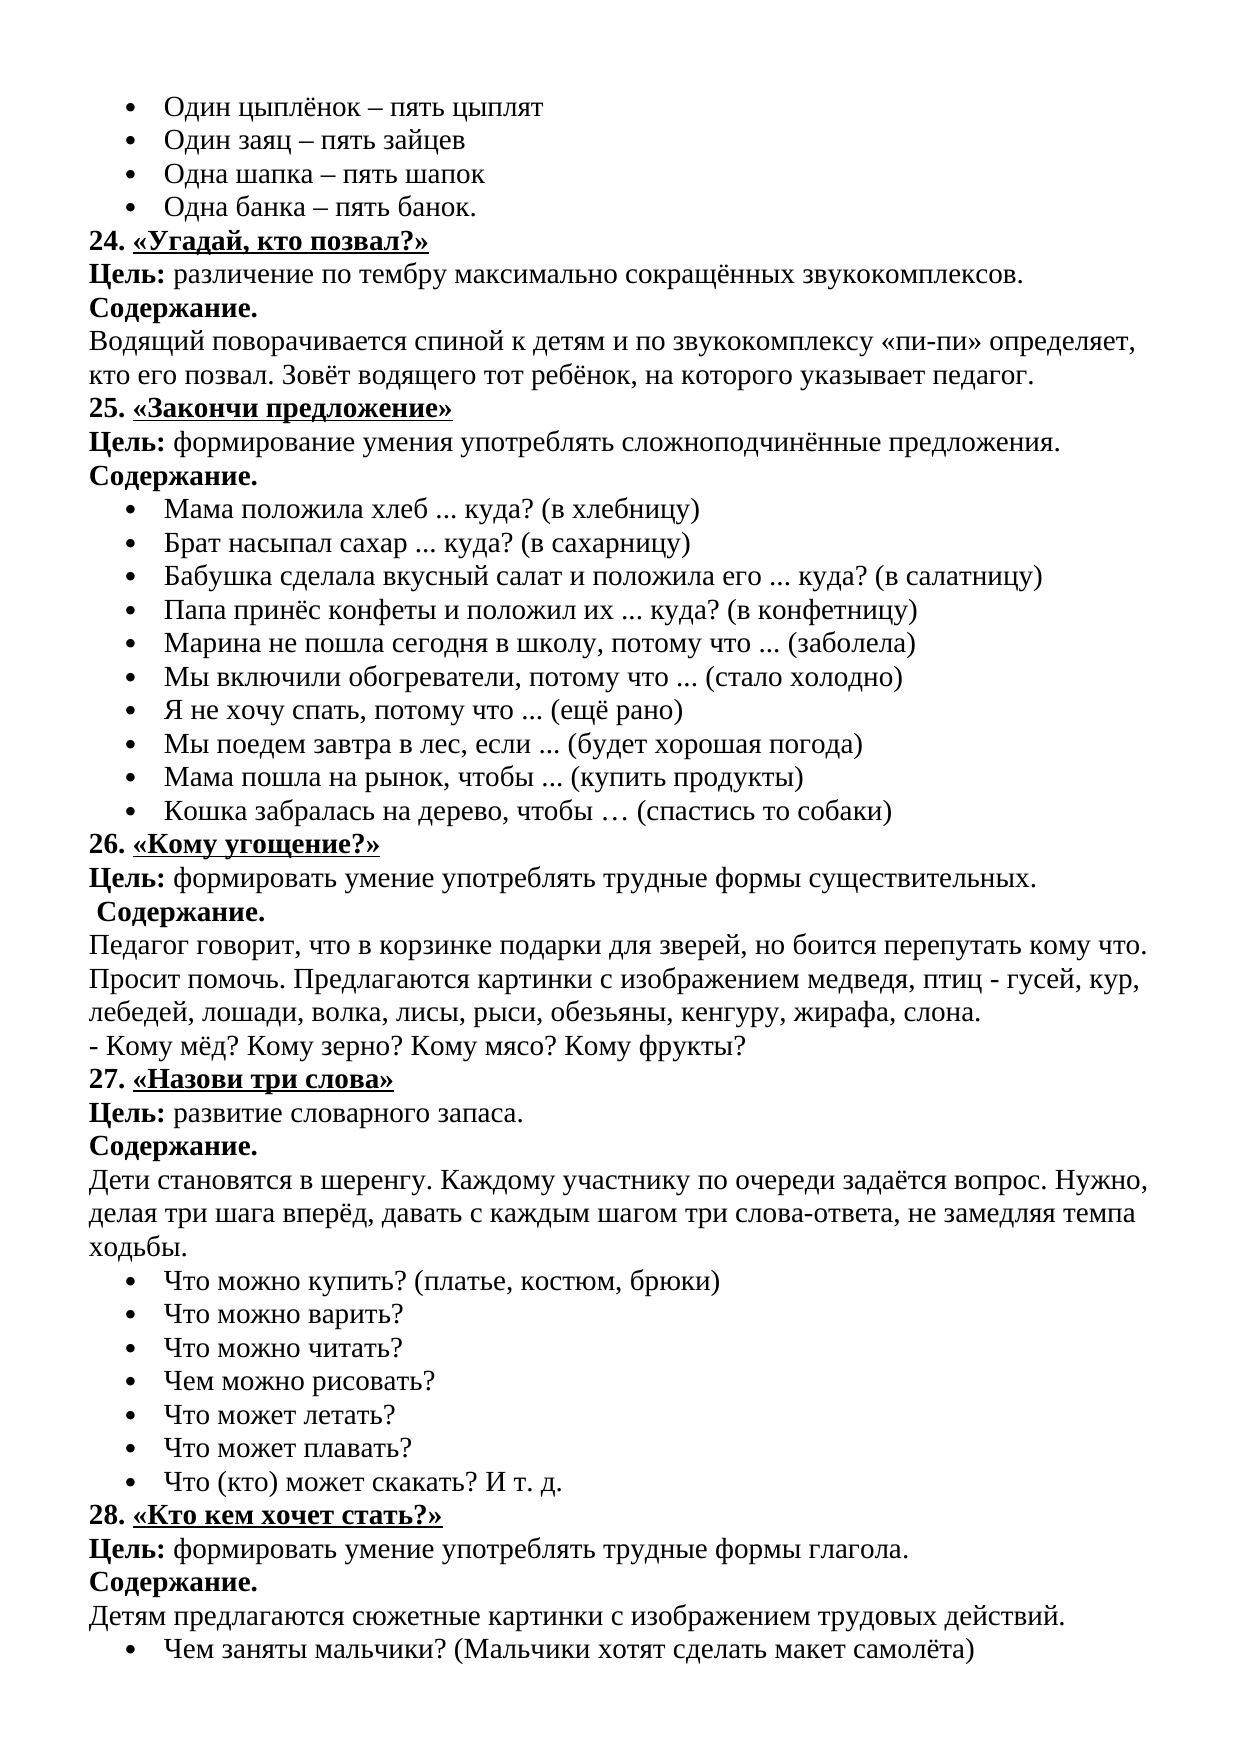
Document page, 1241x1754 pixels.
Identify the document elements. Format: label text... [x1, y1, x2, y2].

text 25. «Закончи предложение» [89, 391, 1152, 424]
list Что может летать? [126, 1397, 1152, 1430]
text 24. «Угадай, кто позвал?» [89, 223, 1152, 256]
text Содержание. [89, 894, 1152, 927]
list Папа принёс конфеты и положил их ... куда? (в конфетницу) [126, 592, 1152, 625]
list Мама пошла на рынок, чтобы ... (купить продукты) [126, 759, 1152, 793]
list Мы поедем завтра в лес, если ... (будет хорошая погода) [126, 726, 1152, 759]
text 26. «Кому угощение?» [89, 827, 1152, 860]
list Одна шапка – пять шапок [126, 156, 1152, 189]
list Что может плавать? [126, 1430, 1152, 1464]
text Цель: формировать умение употреблять трудные формы существительных. [89, 860, 1152, 894]
list Марина не пошла сегодня в школу, потому что ... (заболела) [126, 625, 1152, 659]
text Цель: формирование умения употреблять сложноподчинённые предложения. [89, 424, 1152, 458]
text - Кому мёд? Кому зерно? Кому мясо? Кому фрукты? [89, 1028, 1152, 1061]
list Бабушка сделала вкусный салат и положила его ... куда? (в салатницу) [126, 558, 1152, 592]
list Чем заняты мальчики? (Мальчики хотят сделать макет самолёта) [126, 1632, 1152, 1665]
list Кошка забралась на дерево, чтобы … (спастись то собаки) [126, 793, 1152, 827]
text Педагог говорит, что в корзинке подарки для зверей, но боится перепутать кому что. Просит помочь. Предлагаются картинки с изображением медведя, птиц - гусей, кур, лебедей, лошади, волка, лисы, рыси, обезьяны, кенгуру, жирафа, слона. [89, 927, 1152, 1028]
list Один цыплёнок – пять цыплят [126, 89, 1152, 122]
list Что можно варить? [126, 1296, 1152, 1330]
list Одна банка – пять банок. [126, 189, 1152, 223]
text Содержание. [89, 290, 1152, 323]
text Содержание. [89, 1128, 1152, 1162]
list Что можно купить? (платье, костюм, брюки) [126, 1263, 1152, 1296]
text Цель: развитие словарного запаса. [89, 1095, 1152, 1128]
list Что можно читать? [126, 1330, 1152, 1363]
text Детям предлагаются сюжетные картинки с изображением трудовых действий. [89, 1598, 1152, 1632]
list Брат насыпал сахар ... куда? (в сахарницу) [126, 525, 1152, 558]
text Содержание. [89, 458, 1152, 491]
list Мама положила хлеб ... куда? (в хлебницу) [126, 491, 1152, 525]
list Мы включили обогреватели, потому что ... (стало холодно) [126, 659, 1152, 692]
text Дети становятся в шеренгу. Каждому участнику по очереди задаётся вопрос. Нужно, делая три шага вперёд, давать с каждым шагом три слова-ответа, не замедляя темпа ходьбы. [89, 1162, 1152, 1263]
text 28. «Кто кем хочет стать?» [89, 1497, 1152, 1531]
list Один заяц – пять зайцев [126, 122, 1152, 156]
list Я не хочу спать, потому что ... (ещё рано) [126, 692, 1152, 726]
list Чем можно рисовать? [126, 1363, 1152, 1397]
list Что (кто) может скакать? И т. д. [126, 1464, 1152, 1497]
text Водящий поворачивается спиной к детям и по звукокомплексу «пи-пи» определяет, кто его позвал. Зовёт водящего тот ребёнок, на которого указывает педагог. [89, 323, 1152, 391]
text Цель: формировать умение употреблять трудные формы глагола. [89, 1531, 1152, 1564]
text Содержание. [89, 1564, 1152, 1598]
text 27. «Назови три слова» [89, 1061, 1152, 1095]
text Цель: различение по тембру максимально сокращённых звукокомплексов. [89, 256, 1152, 290]
